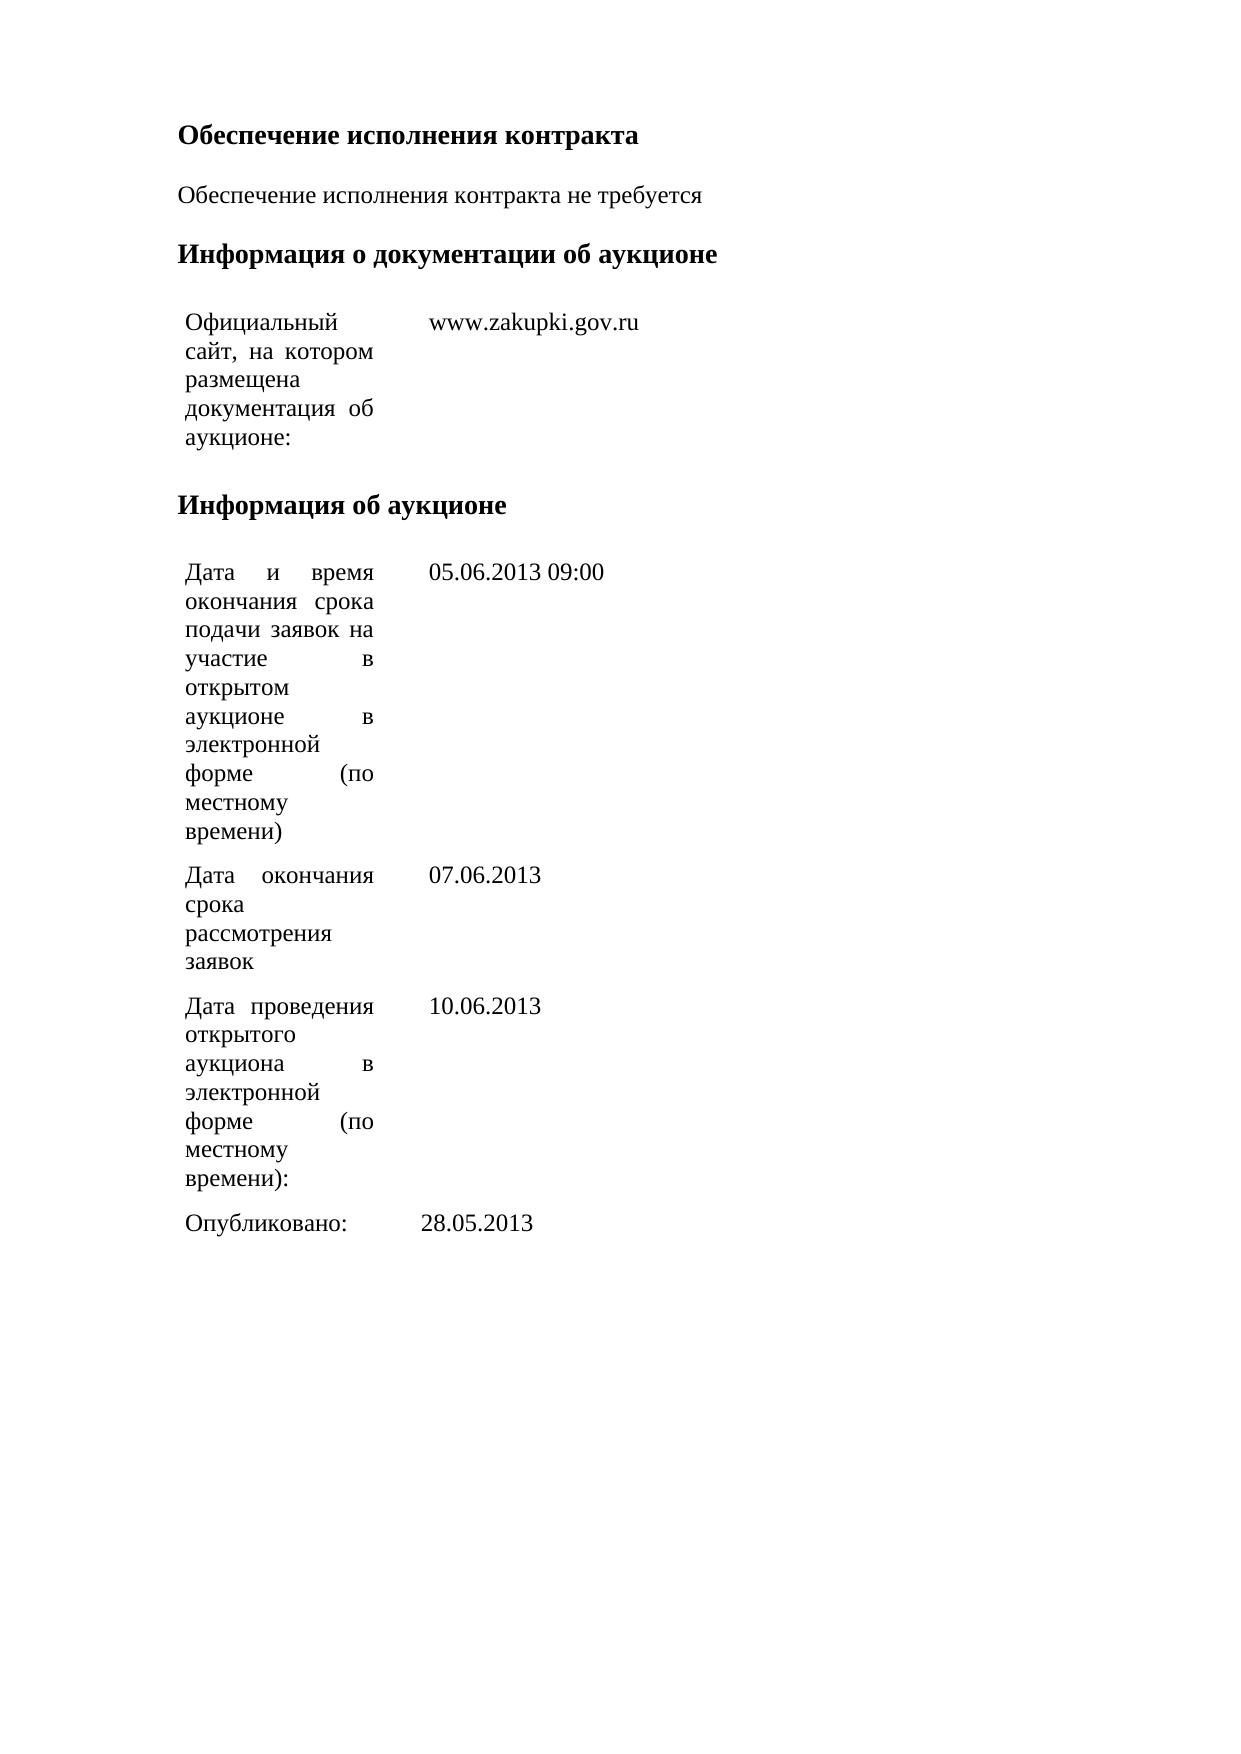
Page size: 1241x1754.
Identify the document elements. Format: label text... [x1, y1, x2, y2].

table_header www.zakupki.gov.ru [421, 299, 1152, 458]
table_header 05.06.2013 09:00 [421, 549, 1152, 852]
table_header Дата и время окончания срока подачи заявок на участие в открытом аукционе в электронной форме (по местному времени) [177, 549, 421, 852]
text Информация о документации об аукционе [177, 238, 1152, 270]
table_cell 07.06.2013 [421, 853, 1152, 983]
table_header Официальный сайт, на котором размещена документация об аукционе: [177, 299, 421, 458]
table_cell 10.06.2013 [421, 983, 1152, 1200]
text Обеспечение исполнения контракта [177, 118, 1152, 151]
table_cell Дата окончания срока рассмотрения заявок [177, 853, 421, 983]
table_header 28.05.2013 [421, 1200, 1152, 1244]
table_header Опубликовано: [177, 1200, 421, 1244]
table_header Обеспечение исполнения контракта не требуется [177, 180, 1152, 208]
table_cell Дата проведения открытого аукциона в электронной форме (по местному времени): [177, 983, 421, 1200]
text Информация об аукционе [177, 488, 1152, 520]
